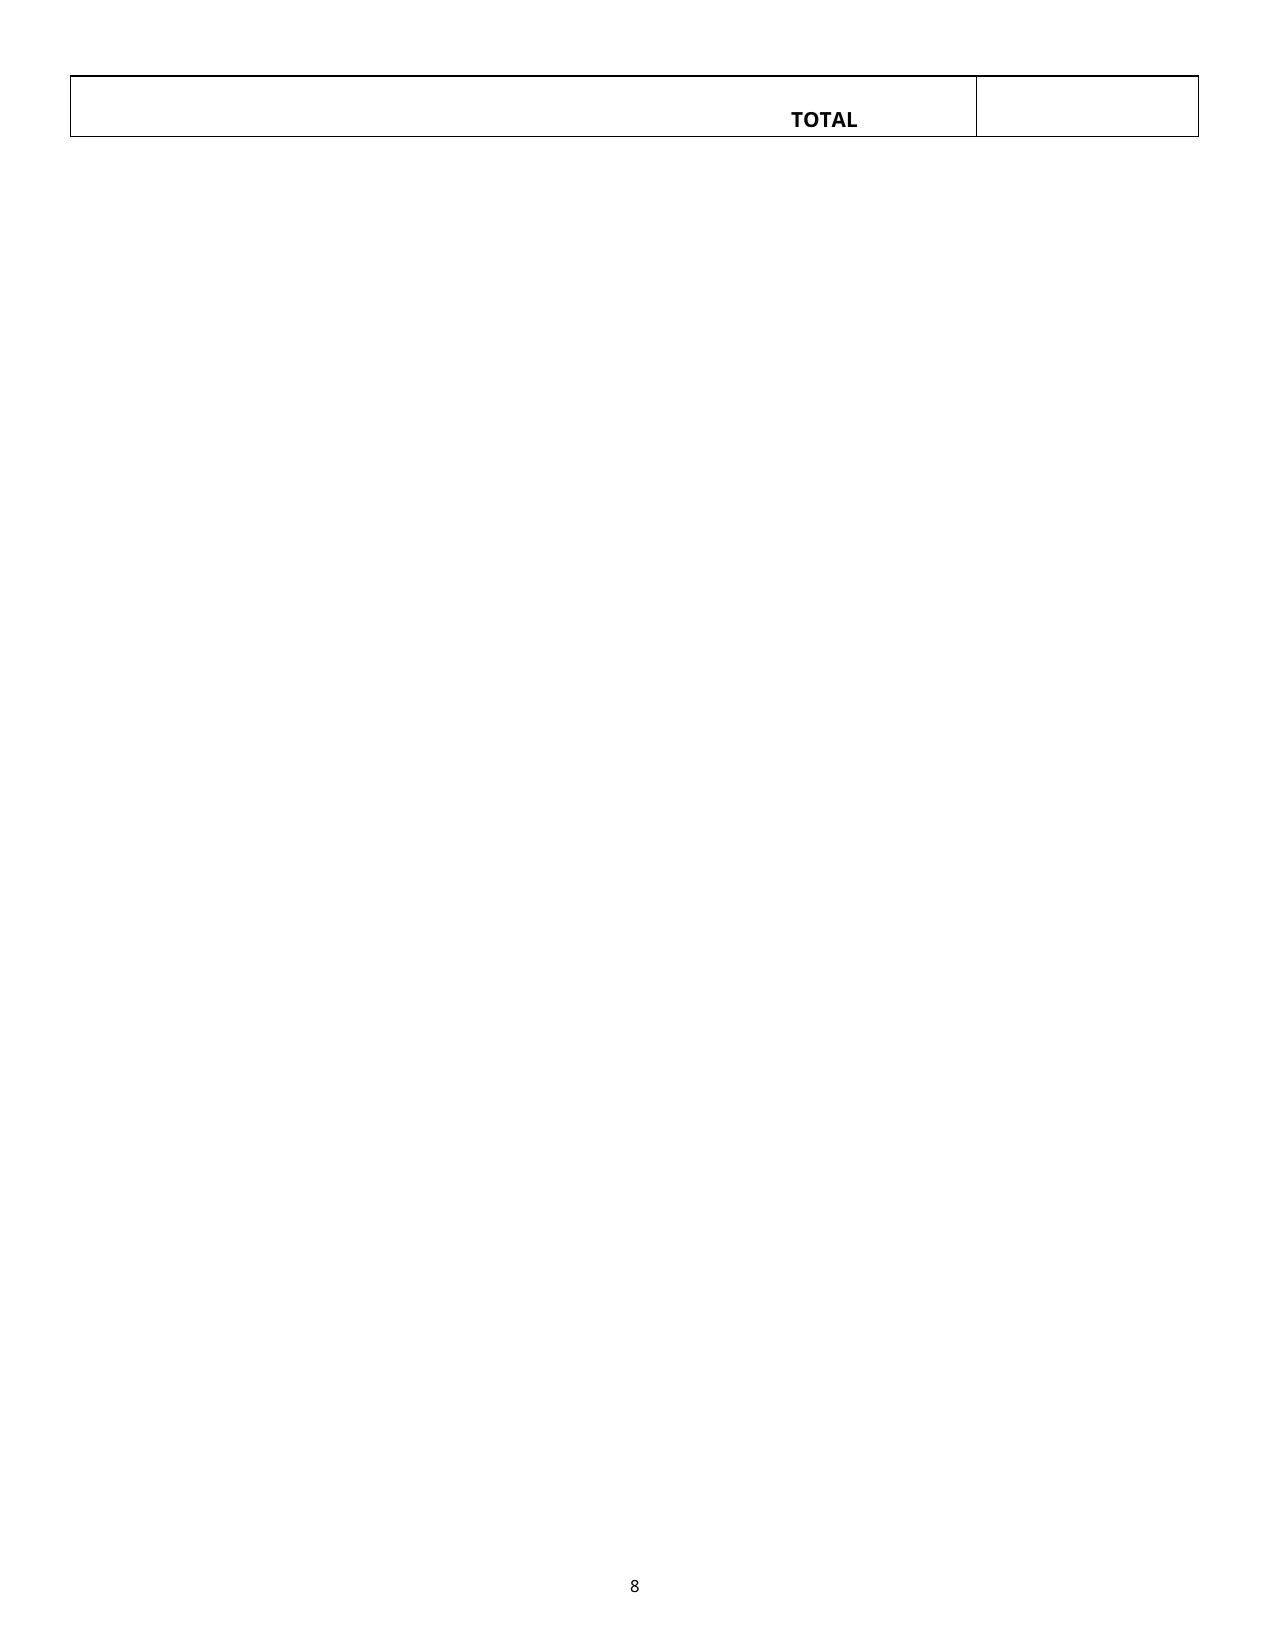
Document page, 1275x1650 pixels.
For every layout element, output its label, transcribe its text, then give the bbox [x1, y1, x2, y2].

table_cell TOTAL [71, 77, 976, 136]
table_cell [977, 77, 1198, 136]
